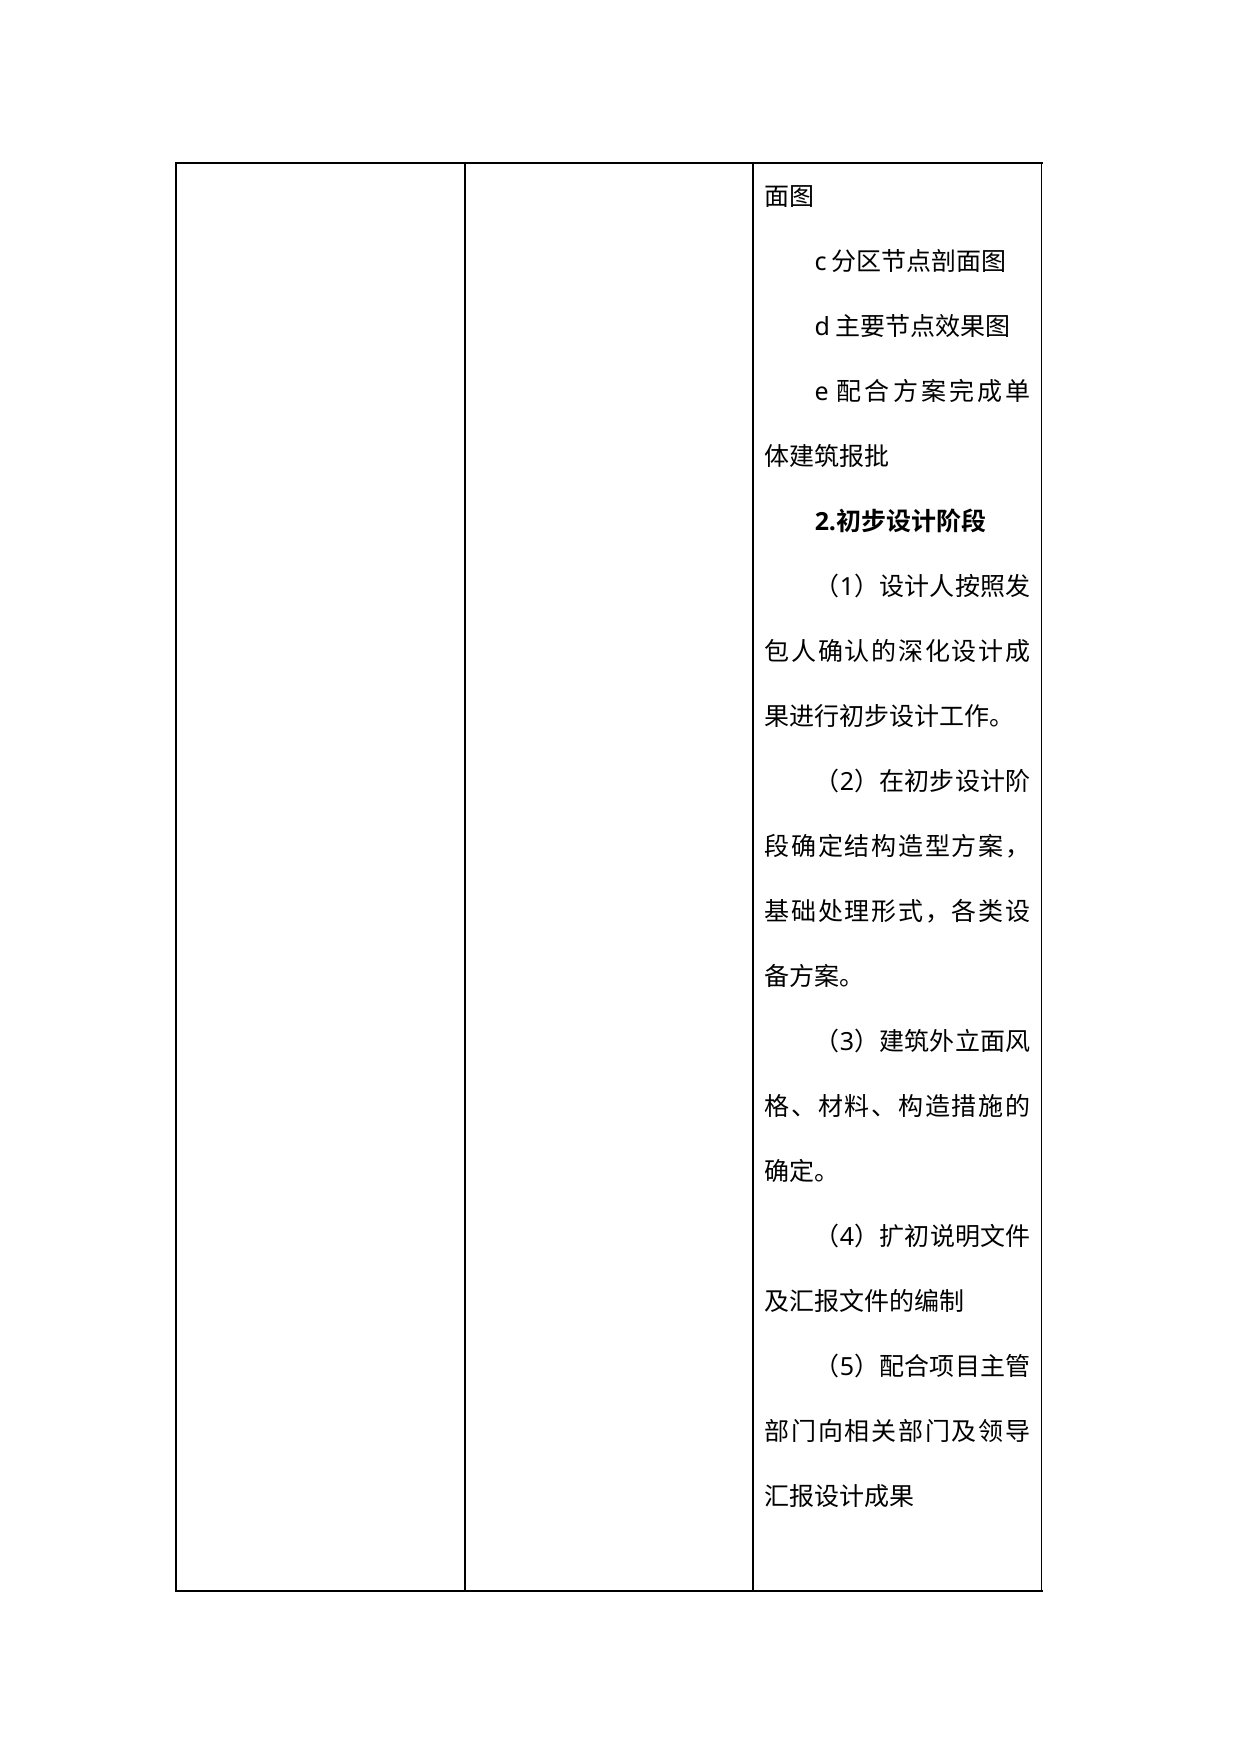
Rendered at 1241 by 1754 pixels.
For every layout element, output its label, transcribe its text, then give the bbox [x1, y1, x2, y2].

table_cell [466, 164, 752, 1590]
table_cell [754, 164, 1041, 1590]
table_cell 1 [177, 164, 464, 1590]
